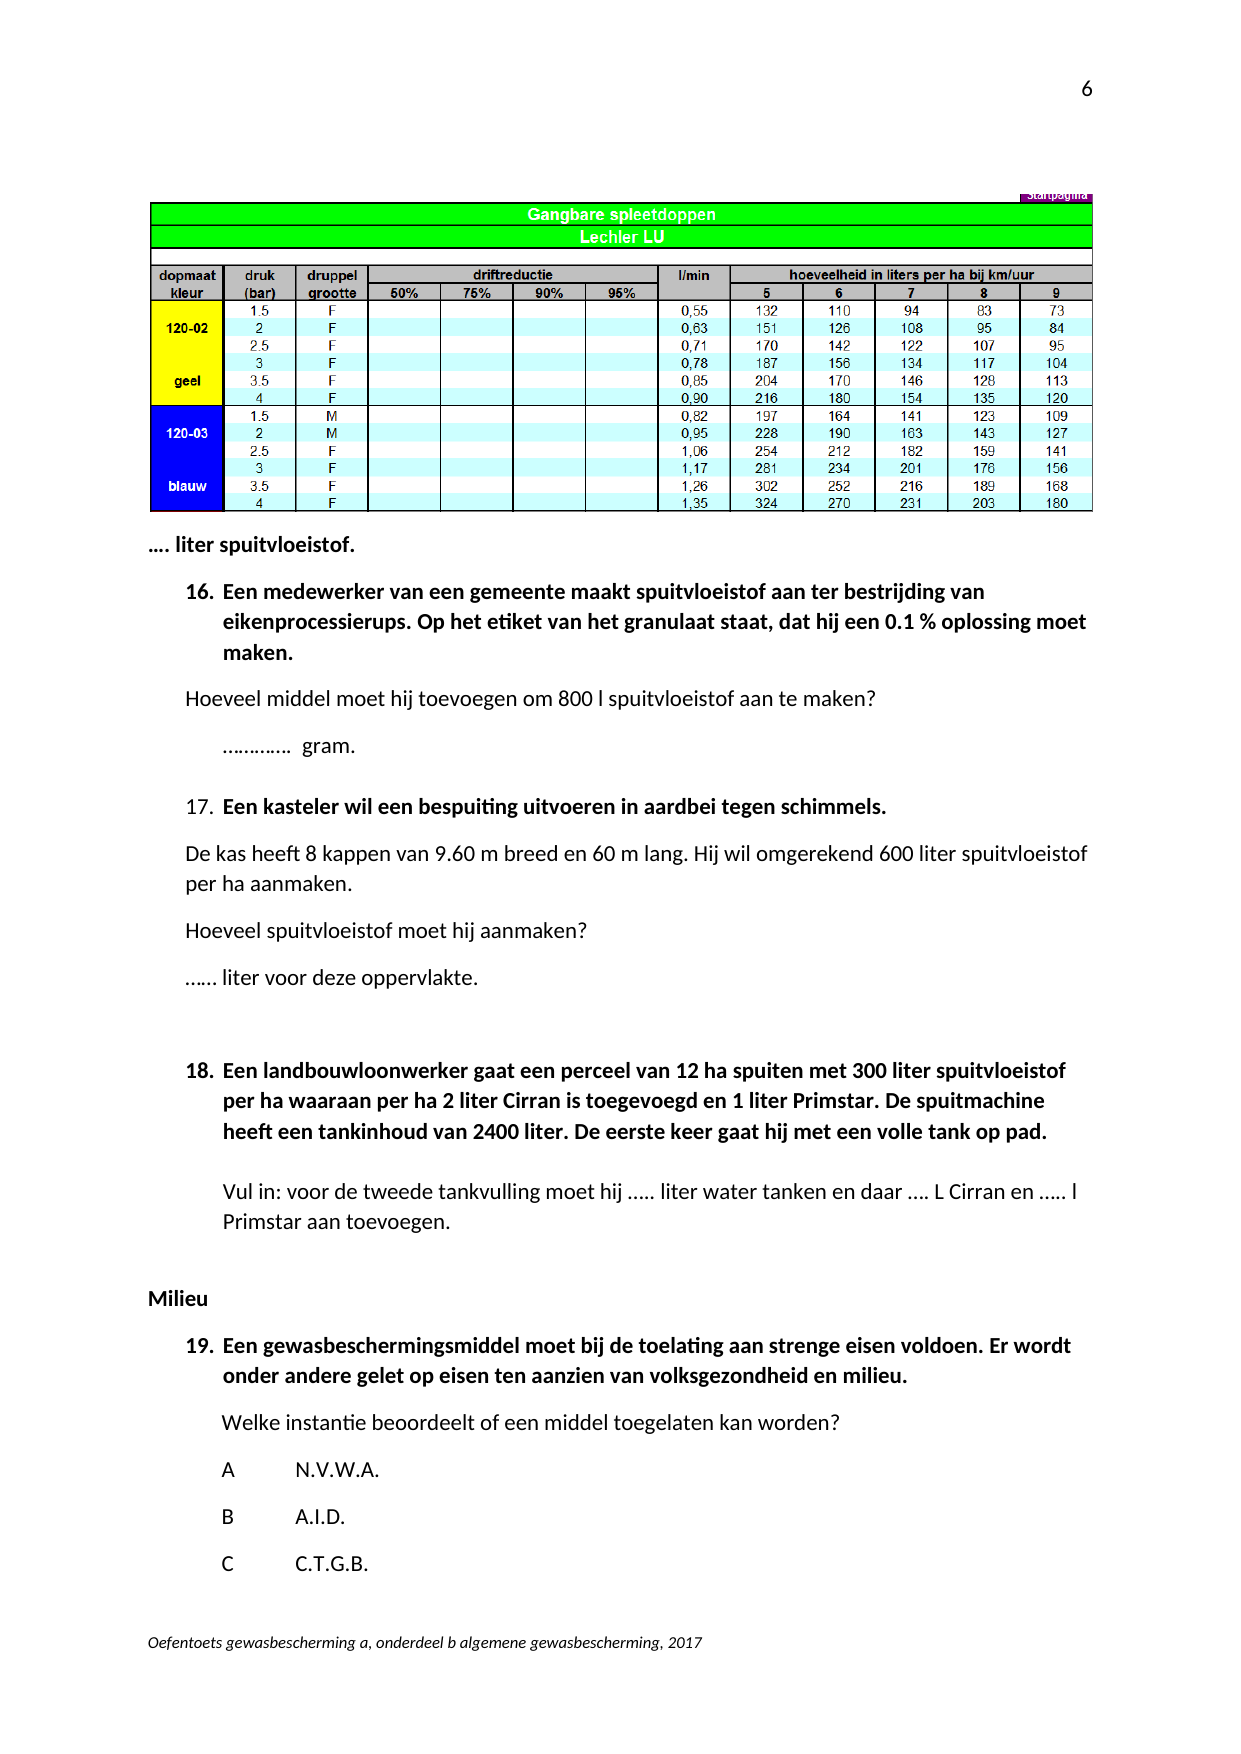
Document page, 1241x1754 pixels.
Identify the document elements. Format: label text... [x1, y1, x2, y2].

picture [147, 194, 1093, 512]
text Milieu [148, 1284, 1093, 1312]
text A N.V.W.A. [221, 1455, 1093, 1483]
text Welke instantie beoordeelt of een middel toegelaten kan worden? [221, 1408, 1093, 1436]
list Een landbouwloonwerker gaat een perceel van 12 ha spuiten met 300 liter spuitvloeistof per ha waaraan per ha 2 liter Cirran is toegevoegd en 1 liter Primstar. De spuitmachine heeft een tankinhoud van 2400 liter. De eerste keer gaat hij met een volle tank op pad. [185, 1056, 1093, 1145]
list …………. gram. [223, 731, 1093, 759]
list Een kasteler wil een bespuiting uitvoeren in aardbei tegen schimmels. [185, 792, 1093, 820]
text …… liter voor deze oppervlakte. [185, 963, 1093, 991]
list Een medewerker van een gemeente maakt spuitvloeistof aan ter bestrijding van eikenprocessierups. Op het etiket van het granulaat staat, dat hij een 0.1 % oplossing moet maken. [185, 577, 1093, 666]
text Hoeveel middel moet hij toevoegen om 800 l spuitvloeistof aan te maken? [148, 684, 1093, 712]
text B A.I.D. [221, 1502, 1093, 1530]
list Een gewasbeschermingsmiddel moet bij de toelating aan strenge eisen voldoen. Er wordt onder andere gelet op eisen ten aanzien van volksgezondheid en milieu. [185, 1331, 1093, 1389]
text C C.T.G.B. [221, 1549, 1093, 1577]
text …. liter spuitvloeistof. [148, 530, 1093, 558]
text Hoeveel spuitvloeistof moet hij aanmaken? [185, 916, 1093, 944]
list Vul in: voor de tweede tankvulling moet hij ….. liter water tanken en daar …. L Cirran en ….. l Primstar aan toevoegen. [223, 1177, 1093, 1235]
text De kas heeft 8 kappen van 9.60 m breed en 60 m lang. Hij wil omgerekend 600 liter spuitvloeistof per ha aanmaken. [185, 839, 1093, 897]
